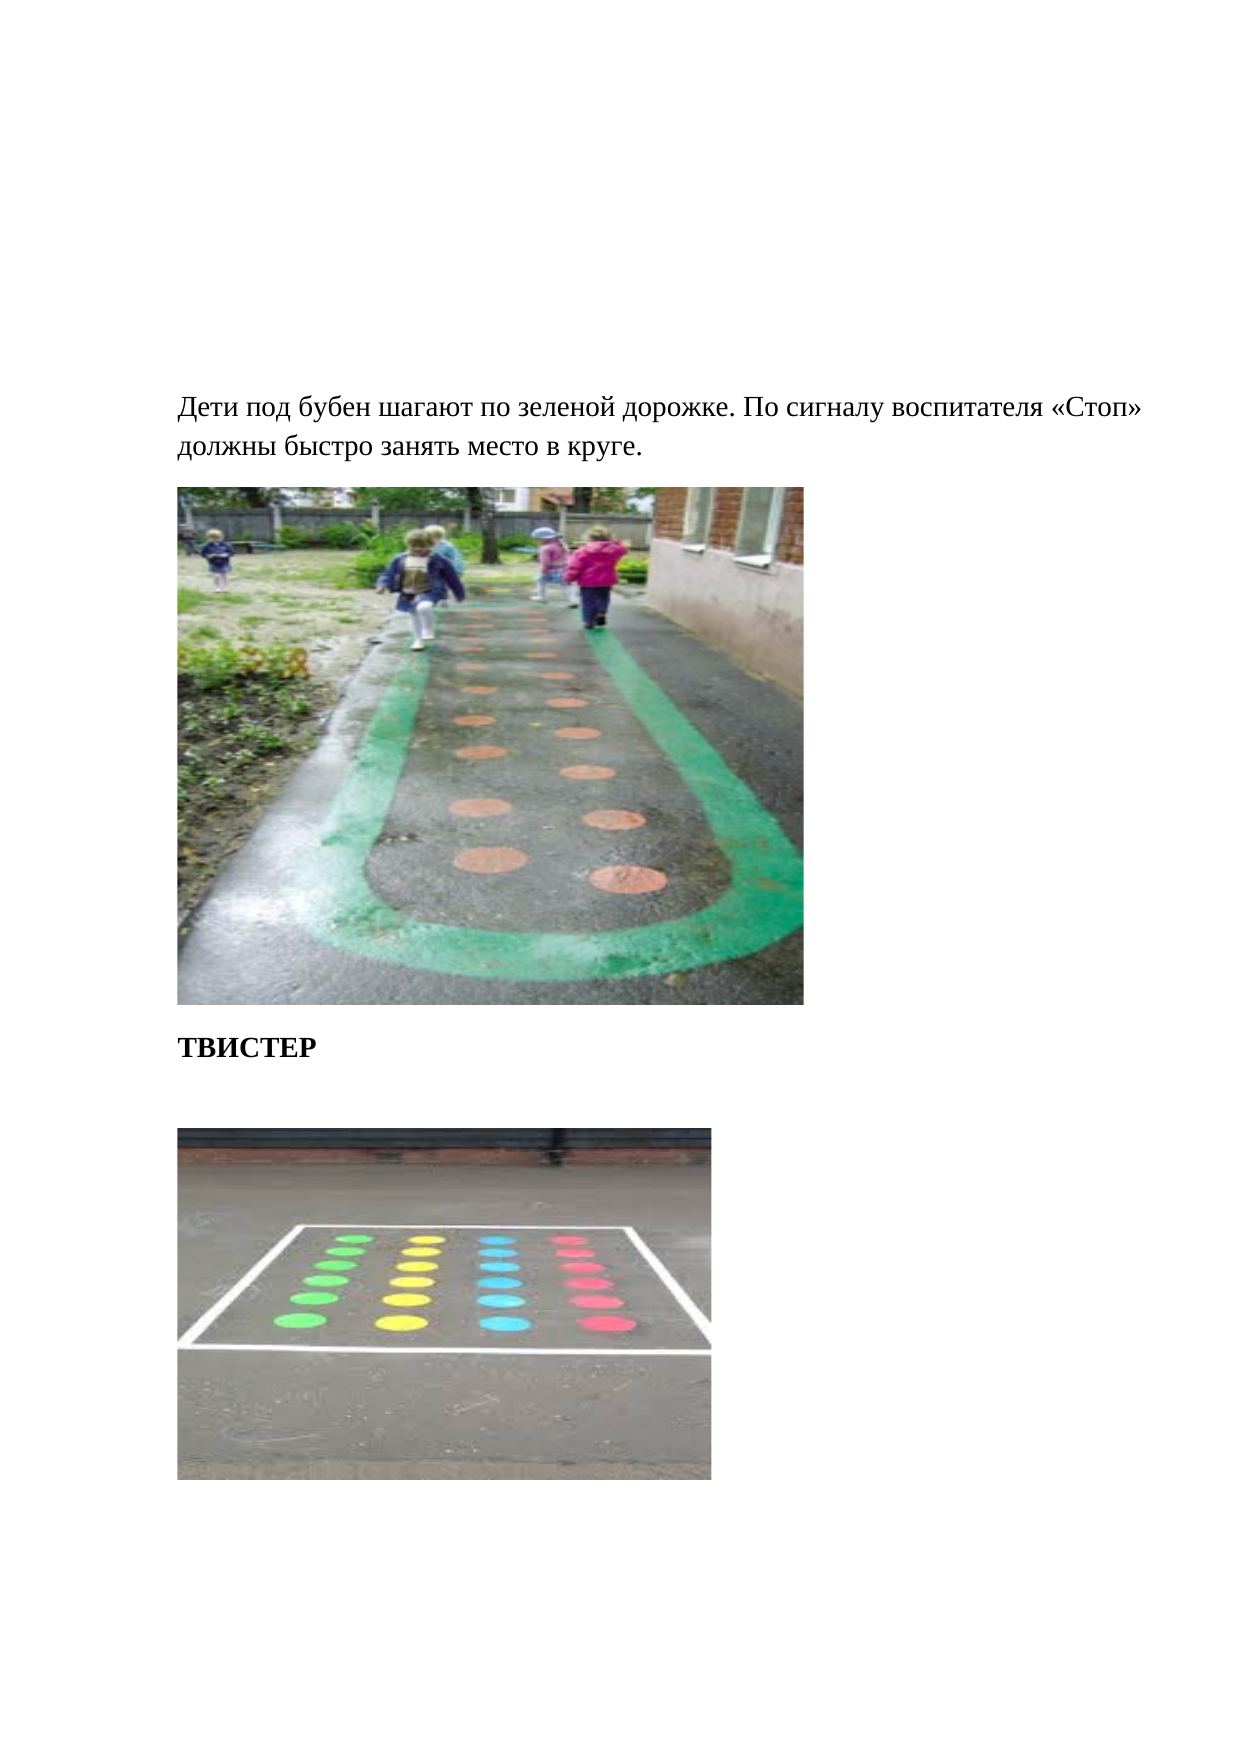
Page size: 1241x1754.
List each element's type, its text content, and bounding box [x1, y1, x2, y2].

picture [177, 1128, 712, 1480]
text Дети под бубен шагают по зеленой дорожке. По сигналу воспитателя «Стоп» должны быстро занять место в круге. [177, 389, 1152, 462]
text ТВИСТЕР [177, 1030, 1152, 1063]
picture [177, 487, 804, 1005]
